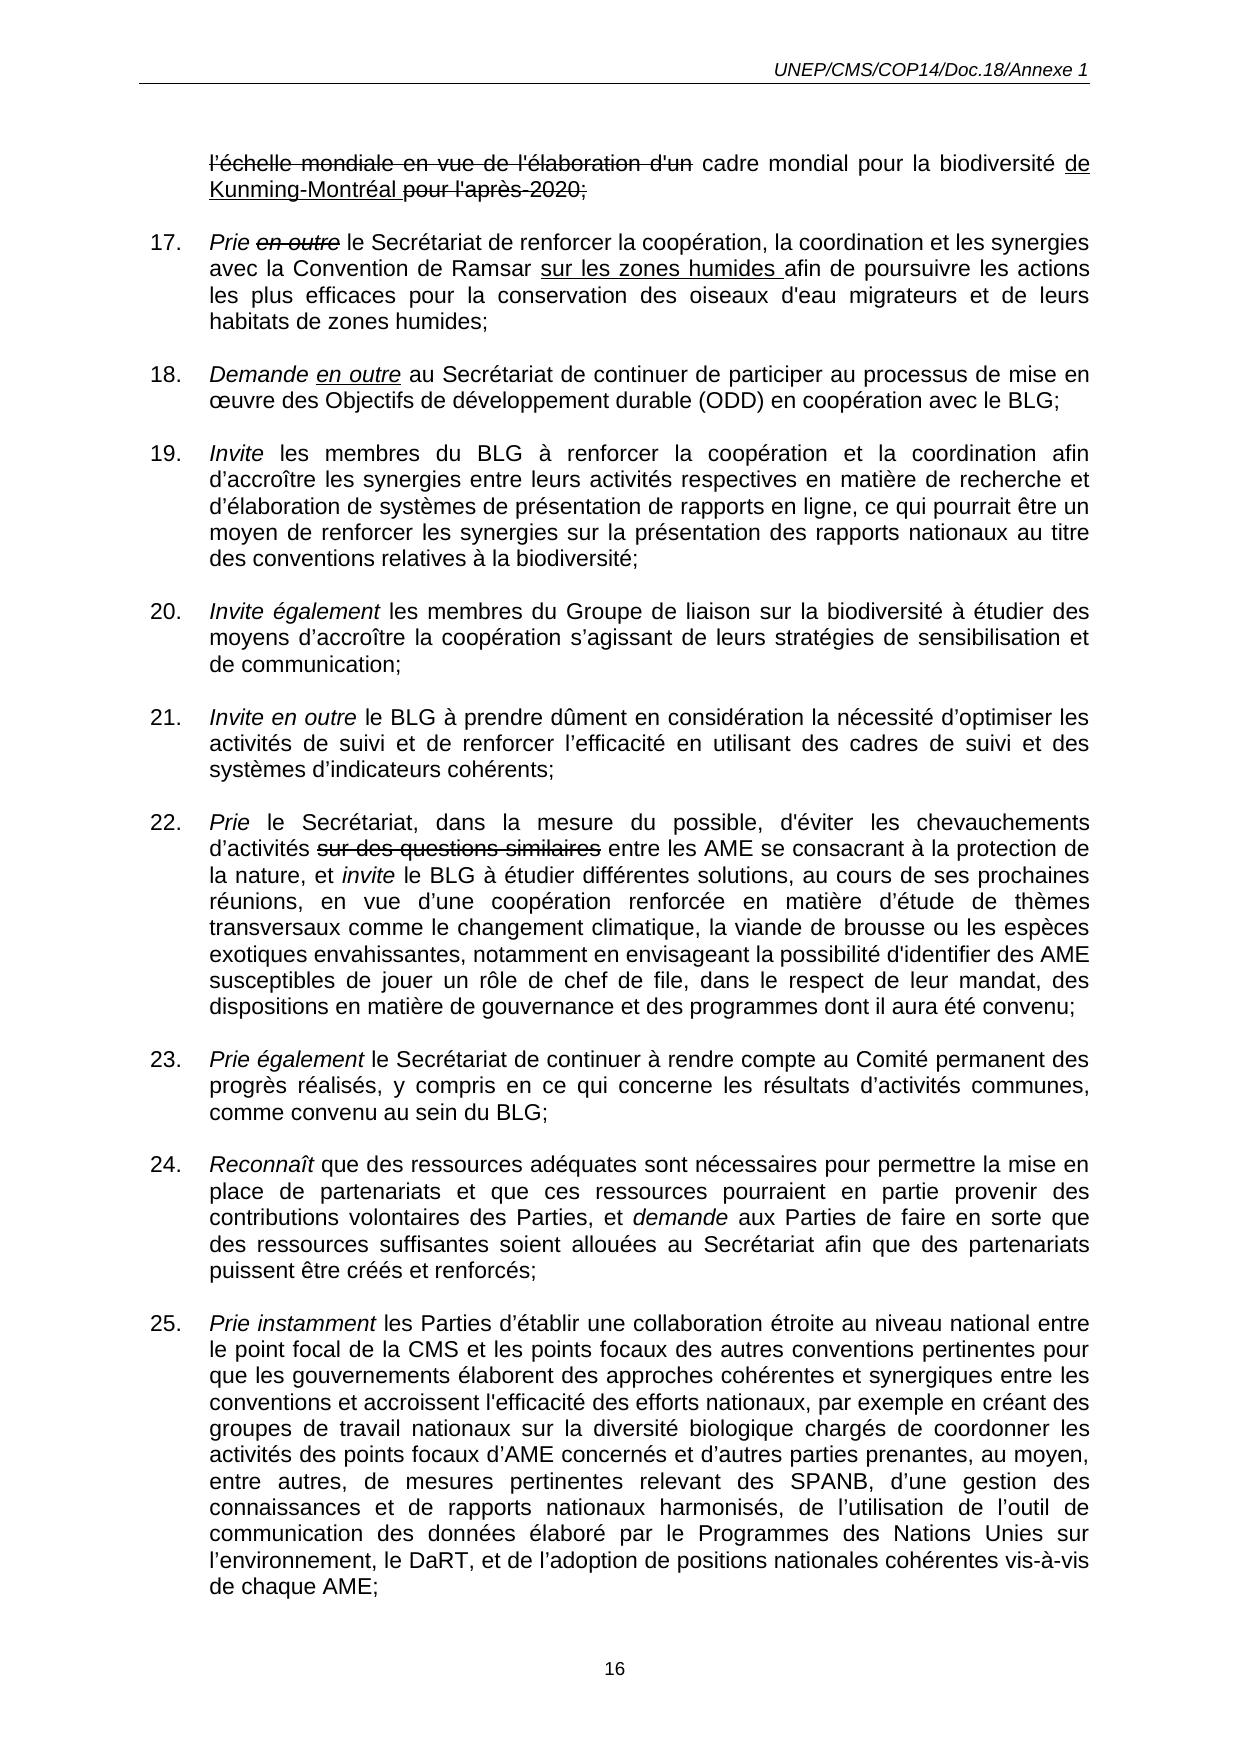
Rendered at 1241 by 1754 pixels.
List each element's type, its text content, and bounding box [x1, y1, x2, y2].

list Invite également les membres du Groupe de liaison sur la biodiversité à étudier des moyens d’accroître la coopération s’agissant de leurs stratégies de sensibilisation et de communication; [150, 598, 1090, 677]
list Demande en outre au Secrétariat de continuer de participer au processus de mise en œuvre des Objectifs de développement durable (ODD) en coopération avec le BLG; [150, 361, 1090, 413]
list Reconnaît que des ressources adéquates sont nécessaires pour permettre la mise en place de partenariats et que ces ressources pourraient en partie provenir des contributions volontaires des Parties, et demande aux Parties de faire en sorte que des ressources suffisantes soient allouées au Secrétariat afin que des partenariats puissent être créés et renforcés; [150, 1151, 1090, 1283]
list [150, 150, 1090, 203]
list Invite en outre le BLG à prendre dûment en considération la nécessité d’optimiser les activités de suivi et de renforcer l’efficacité en utilisant des cadres de suivi et des systèmes d’indicateurs cohérents; [150, 703, 1090, 782]
list Invite les membres du BLG à renforcer la coopération et la coordination afin d’accroître les synergies entre leurs activités respectives en matière de recherche et d’élaboration de systèmes de présentation de rapports en ligne, ce qui pourrait être un moyen de renforcer les synergies sur la présentation des rapports nationaux au titre des conventions relatives à la biodiversité; [150, 440, 1090, 572]
list Prie en outre le Secrétariat de renforcer la coopération, la coordination et les synergies avec la Convention de Ramsar sur les zones humides afin de poursuivre les actions les plus efficaces pour la conservation des oiseaux d'eau migrateurs et de leurs habitats de zones humides; [150, 229, 1090, 334]
list Prie le Secrétariat, dans la mesure du possible, d'éviter les chevauchements d’activités sur des questions similaires entre les AME se consacrant à la protection de la nature, et invite le BLG à étudier différentes solutions, au cours de ses prochaines réunions, en vue d’une coopération renforcée en matière d’étude de thèmes transversaux comme le changement climatique, la viande de brousse ou les espèces exotiques envahissantes, notamment en envisageant la possibilité d'identifier des AME susceptibles de jouer un rôle de chef de file, dans le respect de leur mandat, des dispositions en matière de gouvernance et des programmes dont il aura été convenu; [150, 809, 1090, 1020]
list Prie instamment les Parties d’établir une collaboration étroite au niveau national entre le point focal de la CMS et les points focaux des autres conventions pertinentes pour que les gouvernements élaborent des approches cohérentes et synergiques entre les conventions et accroissent l'efficacité des efforts nationaux, par exemple en créant des groupes de travail nationaux sur la diversité biologique chargés de coordonner les activités des points focaux d’AME concernés et d’autres parties prenantes, au moyen, entre autres, de mesures pertinentes relevant des SPANB, d’une gestion des connaissances et de rapports nationaux harmonisés, de l’utilisation de l’outil de communication des données élaboré par le Programmes des Nations Unies sur l’environnement, le DaRT, et de l’adoption de positions nationales cohérentes vis-à-vis de chaque AME; [150, 1309, 1090, 1599]
list Prie également le Secrétariat de continuer à rendre compte au Comité permanent des progrès réalisés, y compris en ce qui concerne les résultats d’activités communes, comme convenu au sein du BLG; [150, 1046, 1090, 1125]
